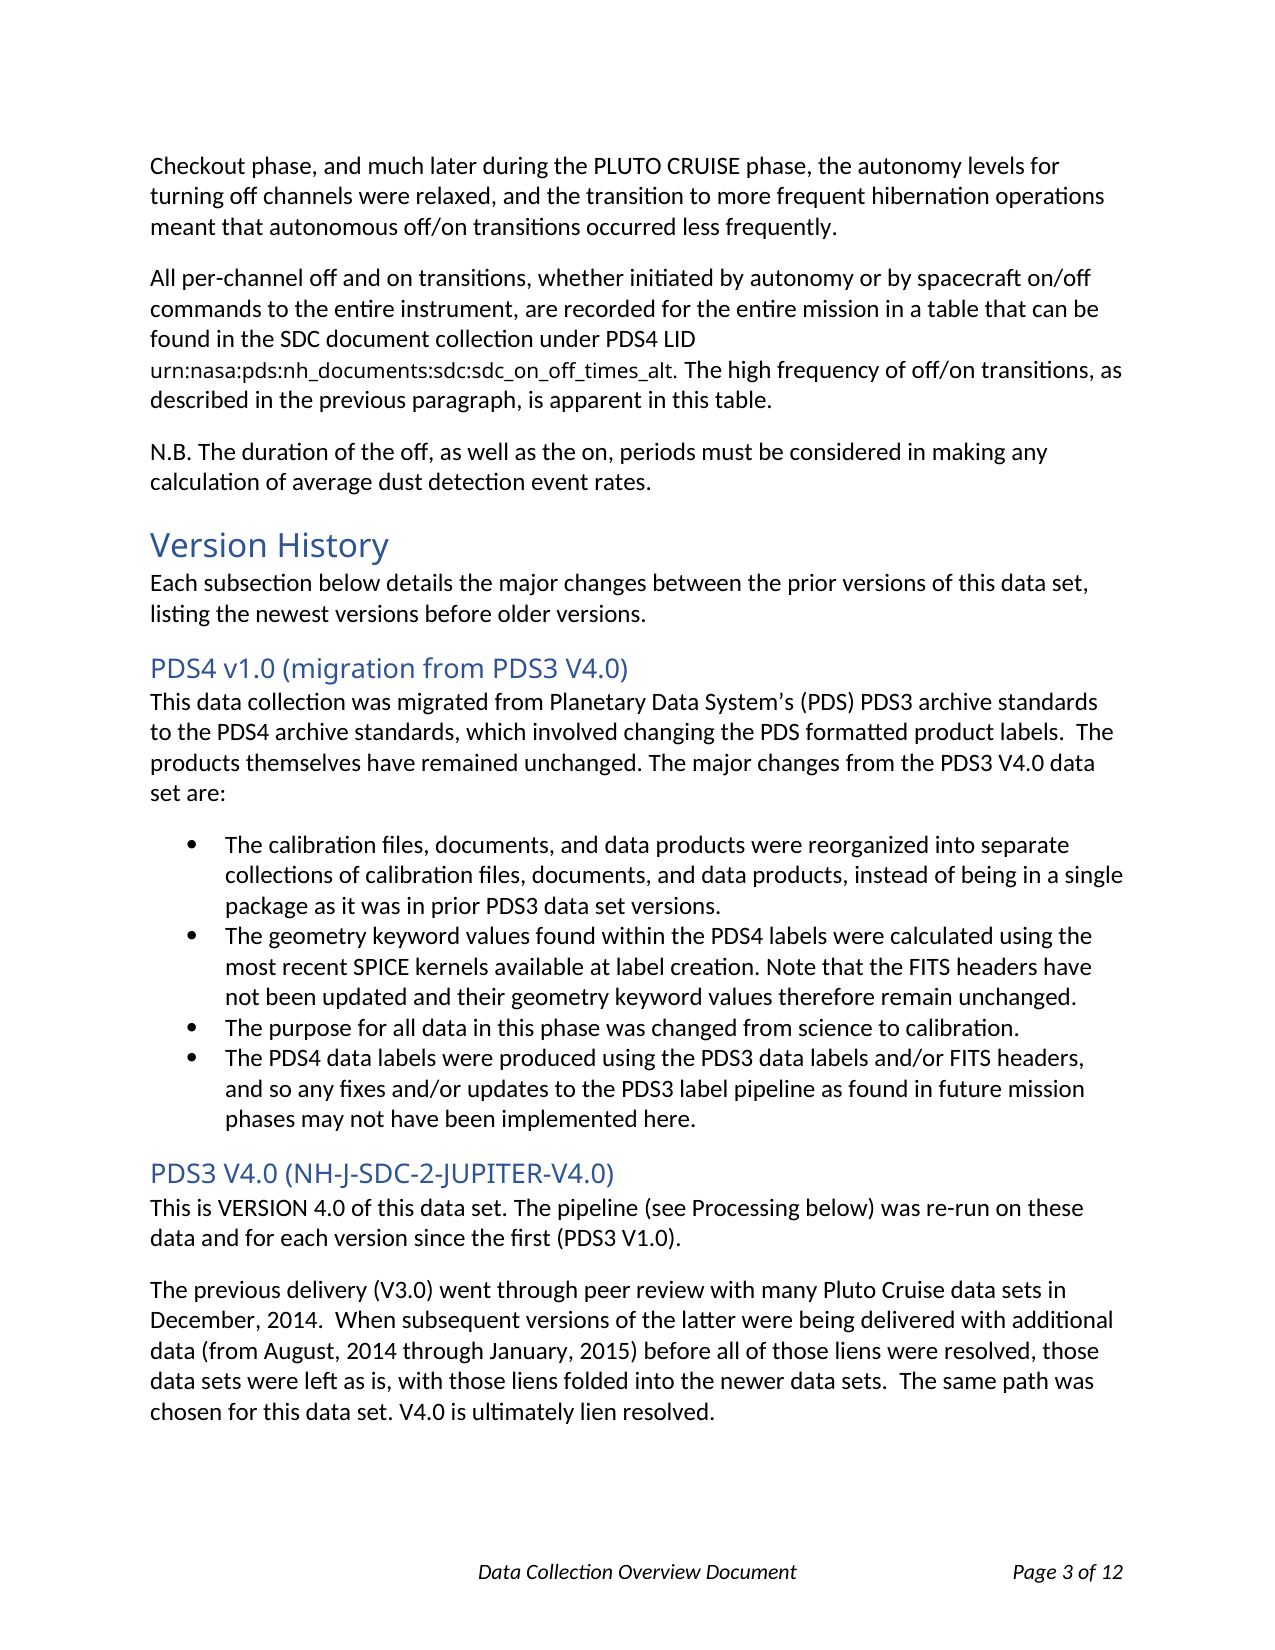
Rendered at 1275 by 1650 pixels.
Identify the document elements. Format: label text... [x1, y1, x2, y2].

text Each subsection below details the major changes between the prior versions of this data set, listing the newest versions before older versions. [150, 567, 1125, 628]
text This is VERSION 4.0 of this data set. The pipeline (see Processing below) was re-run on these data and for each version since the first (PDS3 V1.0). [150, 1192, 1125, 1253]
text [150, 150, 1125, 242]
subtitle PDS3 V4.0 (NH-J-SDC-2-JUPITER-V4.0) [150, 1155, 1125, 1192]
list The PDS4 data labels were produced using the PDS3 data labels and/or FITS headers, and so any fixes and/or updates to the PDS3 label pipeline as found in future mission phases may not have been implemented here. [187, 1043, 1125, 1134]
list The calibration files, documents, and data products were reorganized into separate collections of calibration files, documents, and data products, instead of being in a single package as it was in prior PDS3 data set versions. [187, 829, 1125, 921]
list The purpose for all data in this phase was changed from science to calibration. [187, 1012, 1125, 1043]
list The geometry keyword values found within the PDS4 labels were calculated using the most recent SPICE kernels available at label creation. Note that the FITS headers have not been updated and their geometry keyword values therefore remain unchanged. [187, 921, 1125, 1012]
subtitle PDS4 v1.0 (migration from PDS3 V4.0) [150, 649, 1125, 686]
text This data collection was migrated from Planetary Data System’s (PDS) PDS3 archive standards to the PDS4 archive standards, which involved changing the PDS formatted product labels. The products themselves have remained unchanged. The major changes from the PDS3 V4.0 data set are: [150, 686, 1125, 808]
subtitle Version History [150, 522, 1125, 567]
text N.B. The duration of the off, as well as the on, periods must be considered in making any calculation of average dust detection event rates. [150, 436, 1125, 497]
text All per-channel off and on transitions, whether initiated by autonomy or by spacecraft on/off commands to the entire instrument, are recorded for the entire mission in a table that can be found in the SDC document collection under PDS4 LID urn:nasa:pds:nh_documents:sdc:sdc_on_off_times_alt. The high frequency of off/on transitions, as described in the previous paragraph, is apparent in this table. [150, 262, 1125, 415]
text The previous delivery (V3.0) went through peer review with many Pluto Cruise data sets in December, 2014. When subsequent versions of the latter were being delivered with additional data (from August, 2014 through January, 2015) before all of those liens were resolved, those data sets were left as is, with those liens folded into the newer data sets. The same path was chosen for this data set. V4.0 is ultimately lien resolved. [150, 1274, 1125, 1426]
